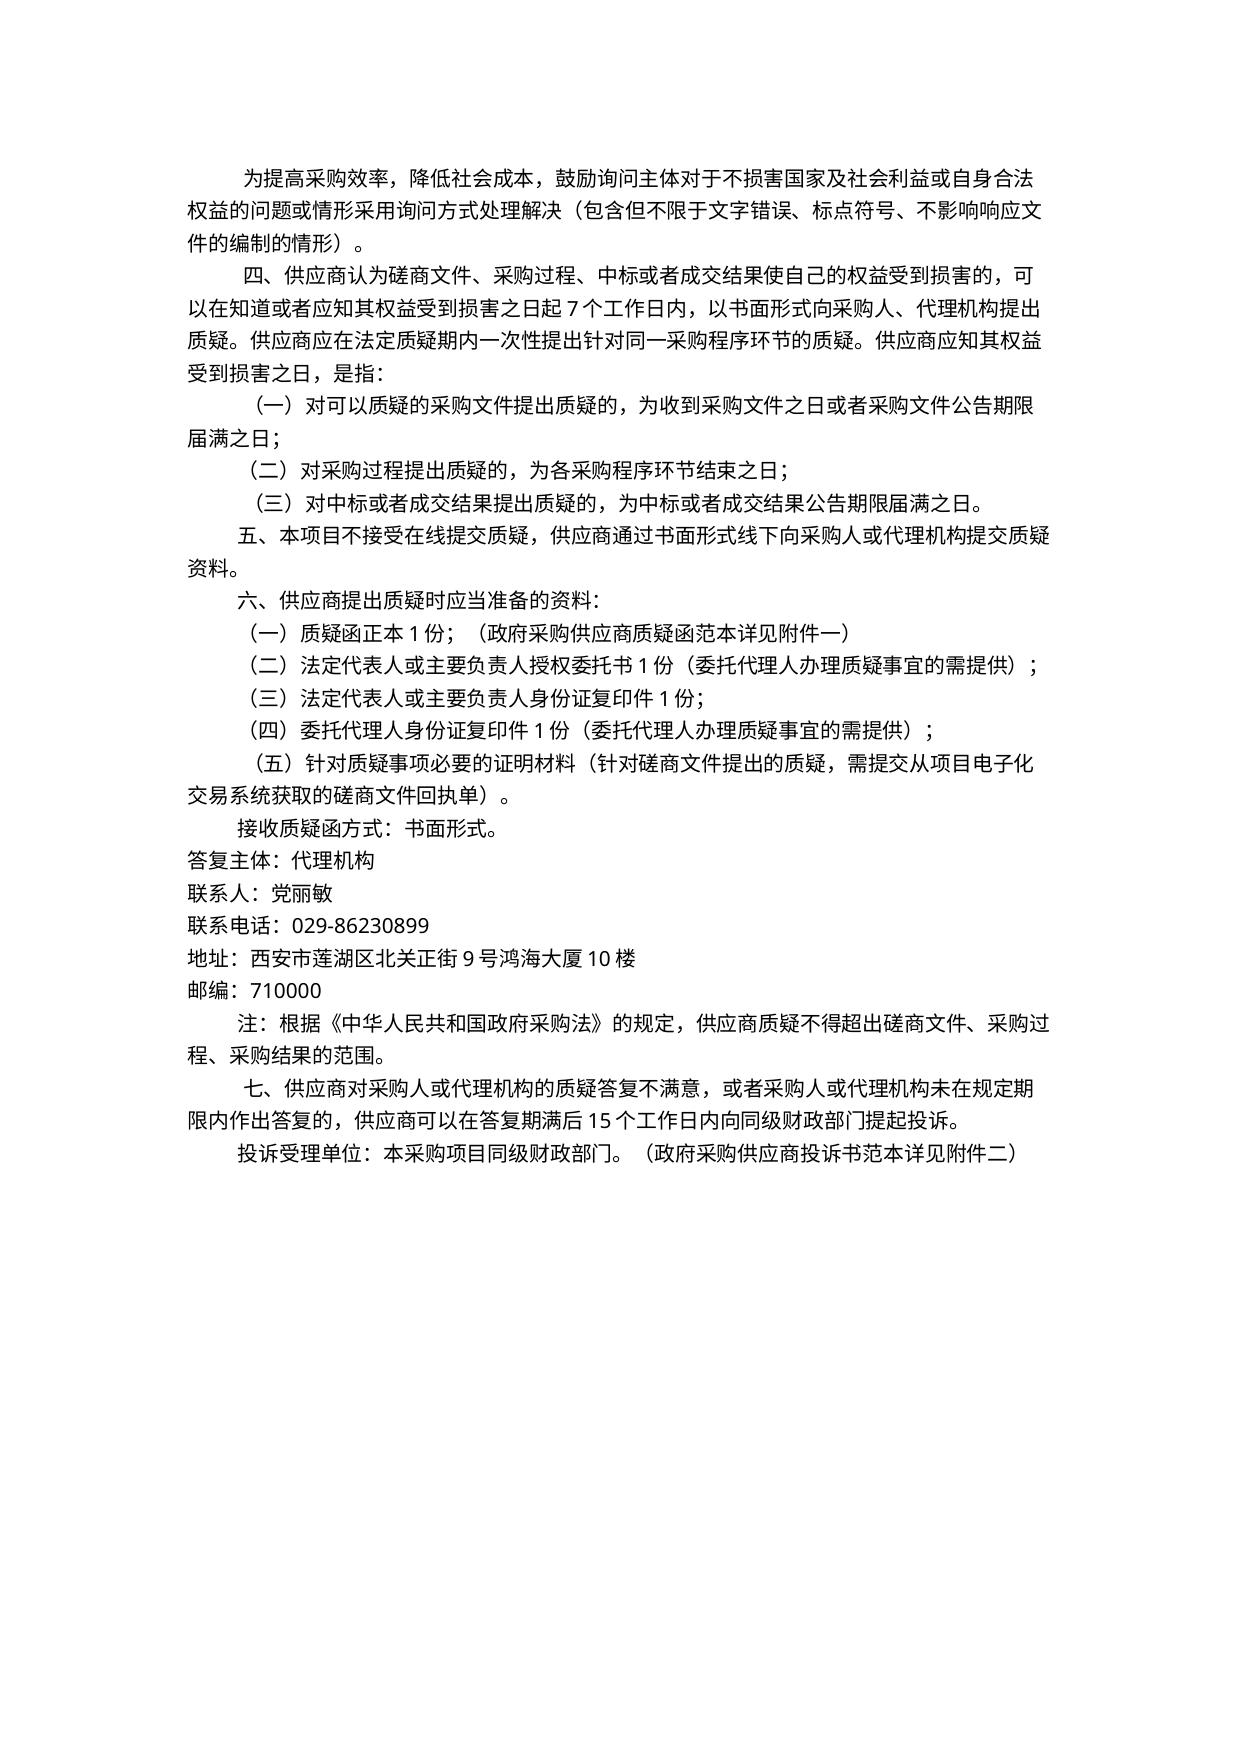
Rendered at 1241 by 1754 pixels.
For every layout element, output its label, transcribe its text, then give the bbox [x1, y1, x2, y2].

text 邮编：710000 [187, 974, 1053, 1007]
text 六、供应商提出质疑时应当准备的资料： [187, 584, 1053, 617]
text 投诉受理单位：本采购项目同级财政部门。（政府采购供应商投诉书范本详见附件二） [187, 1137, 1053, 1169]
text （二）法定代表人或主要负责人授权委托书1份（委托代理人办理质疑事宜的需提供）； [187, 649, 1053, 682]
text 地址：西安市莲湖区北关正街9号鸿海大厦10楼 [187, 942, 1053, 974]
text 联系人：党丽敏 [187, 877, 1053, 909]
text （二）对采购过程提出质疑的，为各采购程序环节结束之日； [187, 454, 1053, 487]
text 答复主体：代理机构 [187, 844, 1053, 877]
text 四、供应商认为磋商文件、采购过程、中标或者成交结果使自己的权益受到损害的，可以在知道或者应知其权益受到损害之日起7个工作日内，以书面形式向采购人、代理机构提出质疑。供应商应在法定质疑期内一次性提出针对同一采购程序环节的质疑。供应商应知其权益受到损害之日，是指： [187, 259, 1053, 389]
text 联系电话：029-86230899 [187, 909, 1053, 942]
text （一）对可以质疑的采购文件提出质疑的，为收到采购文件之日或者采购文件公告期限届满之日； [187, 389, 1053, 454]
text （四）委托代理人身份证复印件1份（委托代理人办理质疑事宜的需提供）； [187, 714, 1053, 747]
text 为提高采购效率，降低社会成本，鼓励询问主体对于不损害国家及社会利益或自身合法权益的问题或情形采用询问方式处理解决（包含但不限于文字错误、标点符号、不影响响应文件的编制的情形）。 [187, 162, 1053, 259]
text （五）针对质疑事项必要的证明材料（针对磋商文件提出的质疑，需提交从项目电子化交易系统获取的磋商文件回执单）。 [187, 747, 1053, 812]
text 七、供应商对采购人或代理机构的质疑答复不满意，或者采购人或代理机构未在规定期限内作出答复的，供应商可以在答复期满后15个工作日内向同级财政部门提起投诉。 [187, 1072, 1053, 1137]
text 五、本项目不接受在线提交质疑，供应商通过书面形式线下向采购人或代理机构提交质疑资料。 [187, 519, 1053, 584]
text （一）质疑函正本1份；（政府采购供应商质疑函范本详见附件一） [187, 617, 1053, 649]
text （三）法定代表人或主要负责人身份证复印件1份； [187, 682, 1053, 714]
text 注：根据《中华人民共和国政府采购法》的规定，供应商质疑不得超出磋商文件、采购过程、采购结果的范围。 [187, 1007, 1053, 1072]
text 接收质疑函方式：书面形式。 [187, 812, 1053, 844]
text （三）对中标或者成交结果提出质疑的，为中标或者成交结果公告期限届满之日。 [187, 487, 1053, 519]
